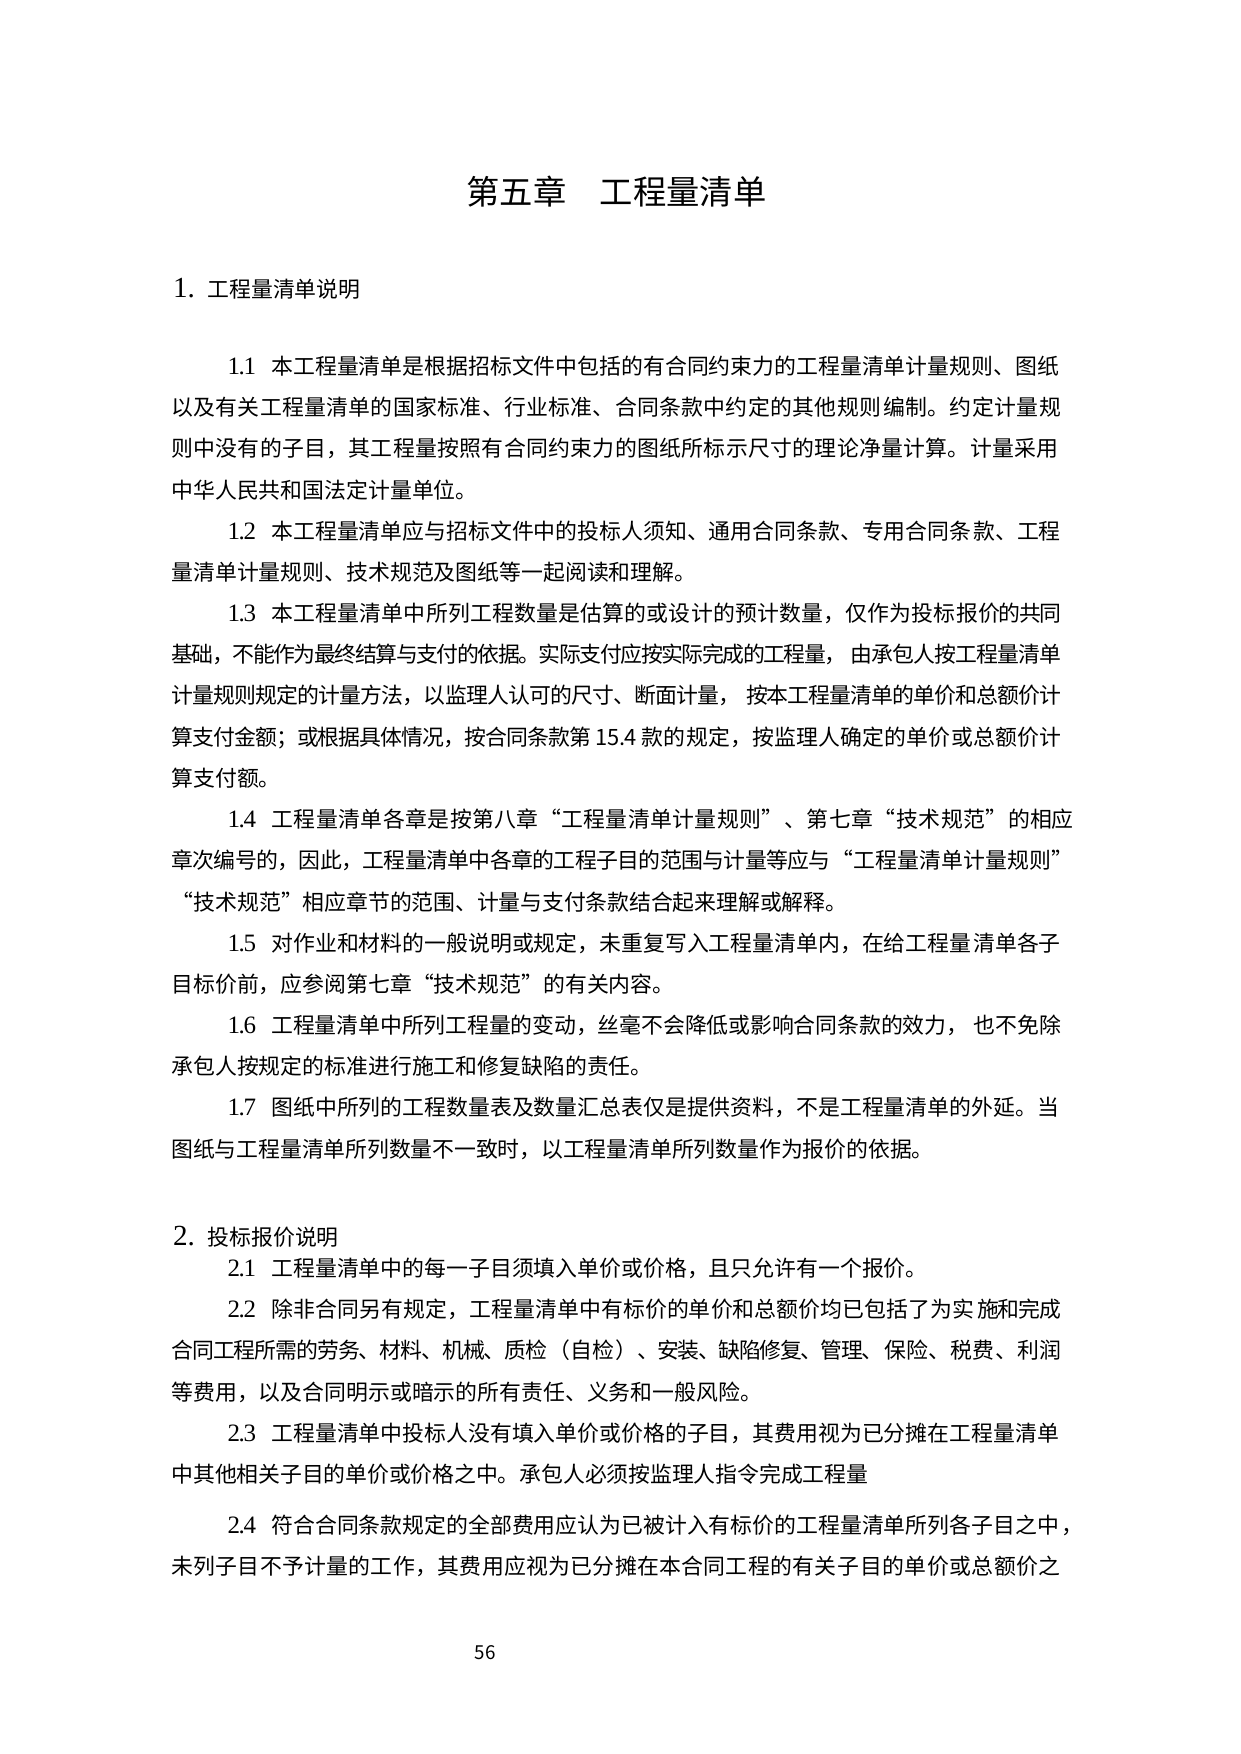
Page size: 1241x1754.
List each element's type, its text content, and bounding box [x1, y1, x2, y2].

list 本工程量清单应与招标文件中的投标人须知、通用合同条款、专用合同条款、工程量清单计量规则、技术规范及图纸等一起阅读和理解。 [171, 514, 1061, 587]
list 本工程量清单中所列工程数量是估算的或设计的预计数量，仅作为投标报价的共同基础，不能作为最终结算与支付的依据。实际支付应按实际完成的工程量， 由承包人按工程量清单计量规则规定的计量方法，以监理人认可的尺寸、断面计量， 按本工程量清单的单价和总额价计算支付金额；或根据具体情况，按合同条款第 15.4 款的规定，按监理人确定的单价或总额价计算支付额。 [171, 596, 1061, 792]
list 投标报价说明 [173, 1218, 1122, 1251]
list 工程量清单中的每一子目须填入单价或价格，且只允许有一个报价。 [227, 1251, 1122, 1283]
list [171, 1508, 1061, 1581]
list 工程量清单说明 [173, 270, 1122, 304]
subtitle 第五章 工程量清单 [127, 166, 1105, 214]
list 工程量清单中所列工程量的变动，丝毫不会降低或影响合同条款的效力， 也不免除承包人按规定的标准进行施工和修复缺陷的责任。 [171, 1008, 1061, 1081]
list 除非合同另有规定，工程量清单中有标价的单价和总额价均已包括了为实施和完成合同工程所需的劳务、材料、机械、质检（自检）、安装、缺陷修复、管理、保险、税费、利润等费用，以及合同明示或暗示的所有责任、义务和一般风险。 [171, 1292, 1061, 1406]
list 工程量清单中投标人没有填入单价或价格的子目，其费用视为已分摊在工程量清单中其他相关子目的单价或价格之中。承包人必须按监理人指令完成工程量 [171, 1416, 1061, 1489]
list 图纸中所列的工程数量表及数量汇总表仅是提供资料，不是工程量清单的外延。当图纸与工程量清单所列数量不一致时，以工程量清单所列数量作为报价的依据。 [171, 1090, 1061, 1163]
list 本工程量清单是根据招标文件中包括的有合同约束力的工程量清单计量规则、图纸以及有关工程量清单的国家标准、行业标准、合同条款中约定的其他规则编制。约定计量规则中没有的子目，其工程量按照有合同约束力的图纸所标示尺寸的理论净量计算。计量采用中华人民共和国法定计量单位。 [171, 349, 1061, 504]
list 对作业和材料的一般说明或规定，未重复写入工程量清单内，在给工程量清单各子目标价前，应参阅第七章“技术规范”的有关内容。 [171, 926, 1061, 999]
list 工程量清单各章是按第八章“工程量清单计量规则”、第七章“技术规范”的相应章次编号的，因此，工程量清单中各章的工程子目的范围与计量等应与“工程量清单计量规则” “技术规范”相应章节的范围、计量与支付条款结合起来理解或解释。 [171, 802, 1073, 916]
